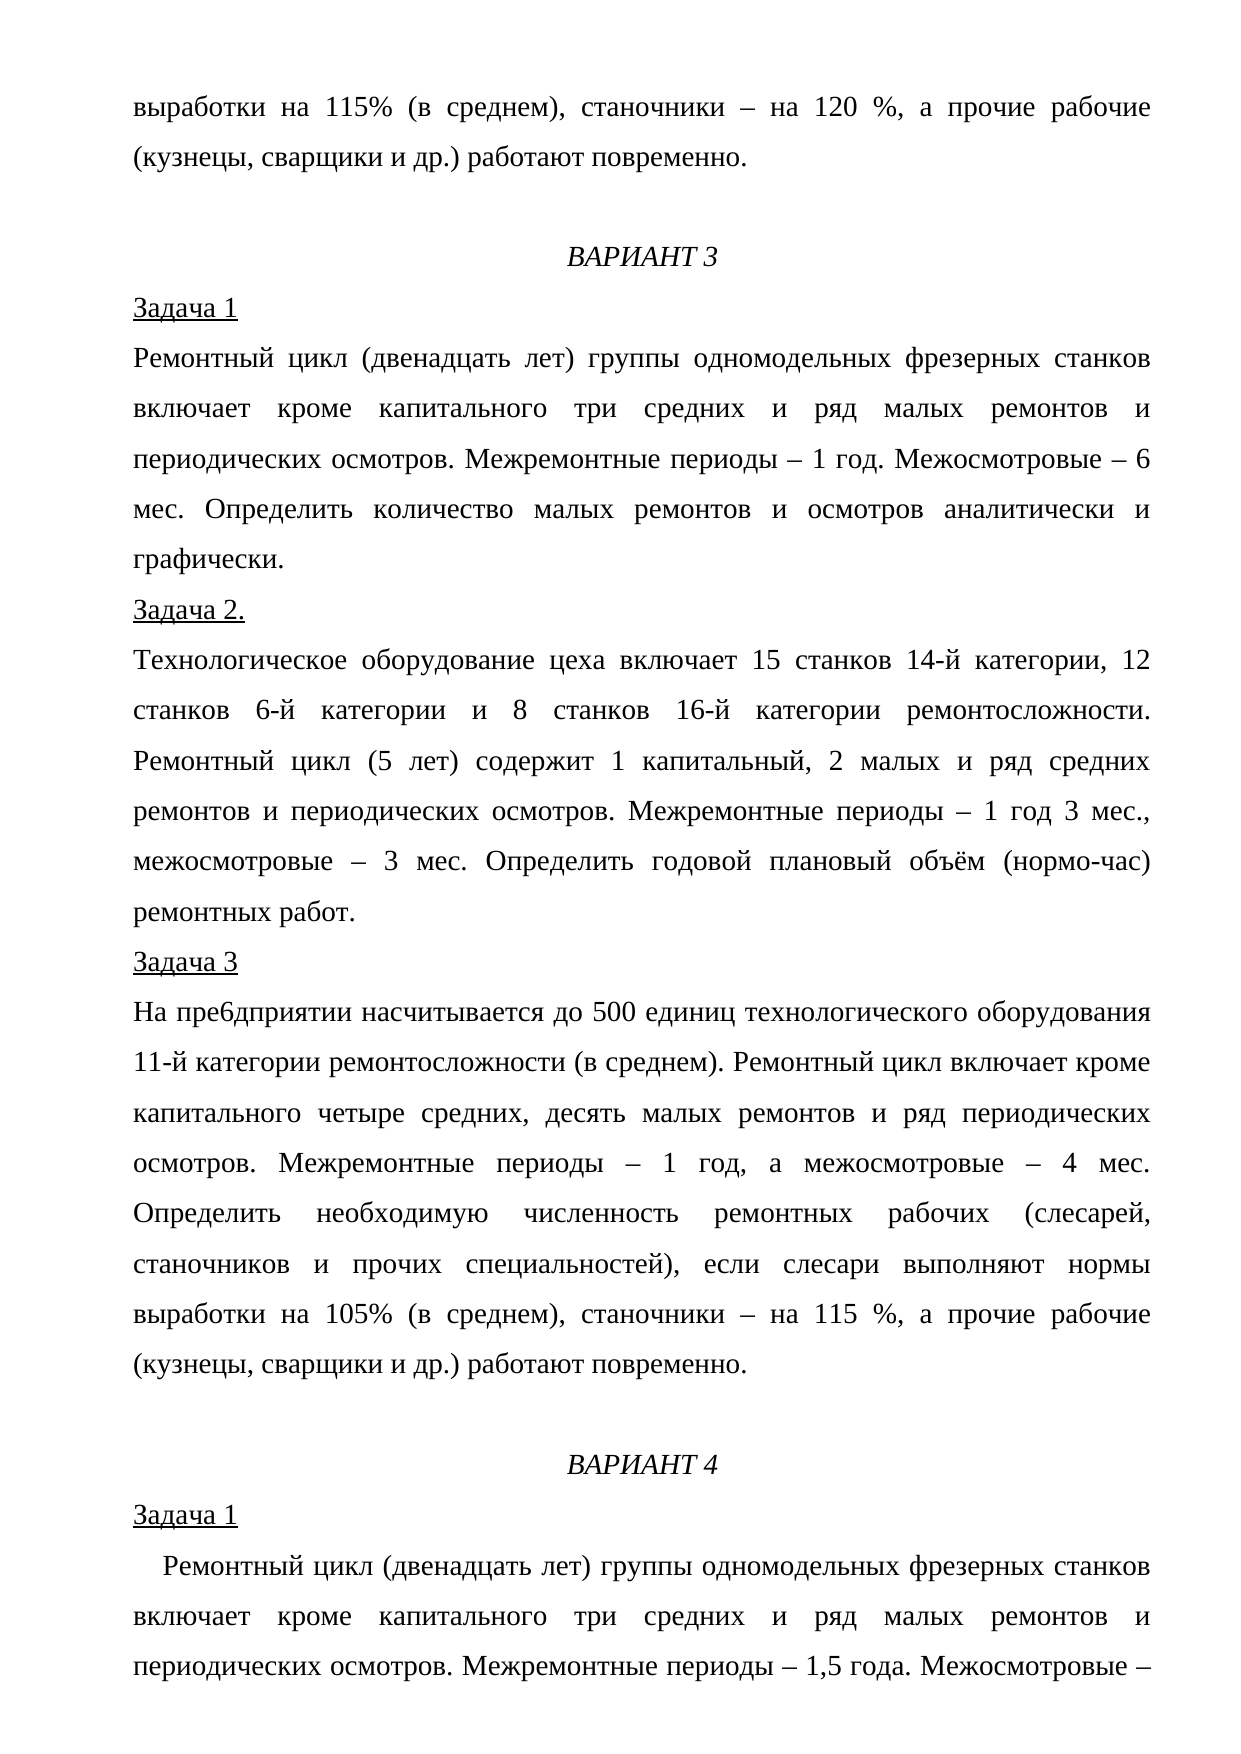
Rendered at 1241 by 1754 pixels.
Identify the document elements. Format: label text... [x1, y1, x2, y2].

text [133, 1548, 1152, 1682]
subtitle Задача 1 [133, 290, 1152, 323]
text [133, 89, 1152, 172]
subtitle Задача 3 [133, 944, 1152, 977]
subtitle ВАРИАНТ 4 [133, 1447, 1152, 1481]
subtitle Задача 1 [133, 1497, 1152, 1531]
text Задача 2. [133, 592, 1152, 625]
subtitle ВАРИАНТ 3 [133, 239, 1152, 273]
text На пре6дприятии насчитывается до 500 единиц технологического оборудования 11-й категории ремонтосложности (в среднем). Ремонтный цикл включает кроме капитального четыре средних, десять малых ремонтов и ряд периодических осмотров. Межремонтные периоды – 1 год, а межосмотровые – 4 мес. Определить необходимую численность ремонтных рабочих (слесарей, станочников и прочих специальностей), если слесари выполняют нормы выработки на 105% (в среднем), станочники – на 115 %, а прочие рабочие (кузнецы, сварщики и др.) работают повременно. [133, 994, 1152, 1380]
text Технологическое оборудование цеха включает 15 станков 14-й категории, 12 станков 6-й категории и 8 станков 16-й категории ремонтосложности. Ремонтный цикл (5 лет) содержит 1 капитальный, 2 малых и ряд средних ремонтов и периодических осмотров. Межремонтные периоды – 1 год 3 мес., межосмотровые – 3 мес. Определить годовой плановый объём (нормо-час) ремонтных работ. [133, 642, 1152, 927]
text Ремонтный цикл (двенадцать лет) группы одномодельных фрезерных станков включает кроме капитального три средних и ряд малых ремонтов и периодических осмотров. Межремонтные периоды – 1 год. Межосмотровые – 6 мес. Определить количество малых ремонтов и осмотров аналитически и графически. [133, 340, 1152, 575]
